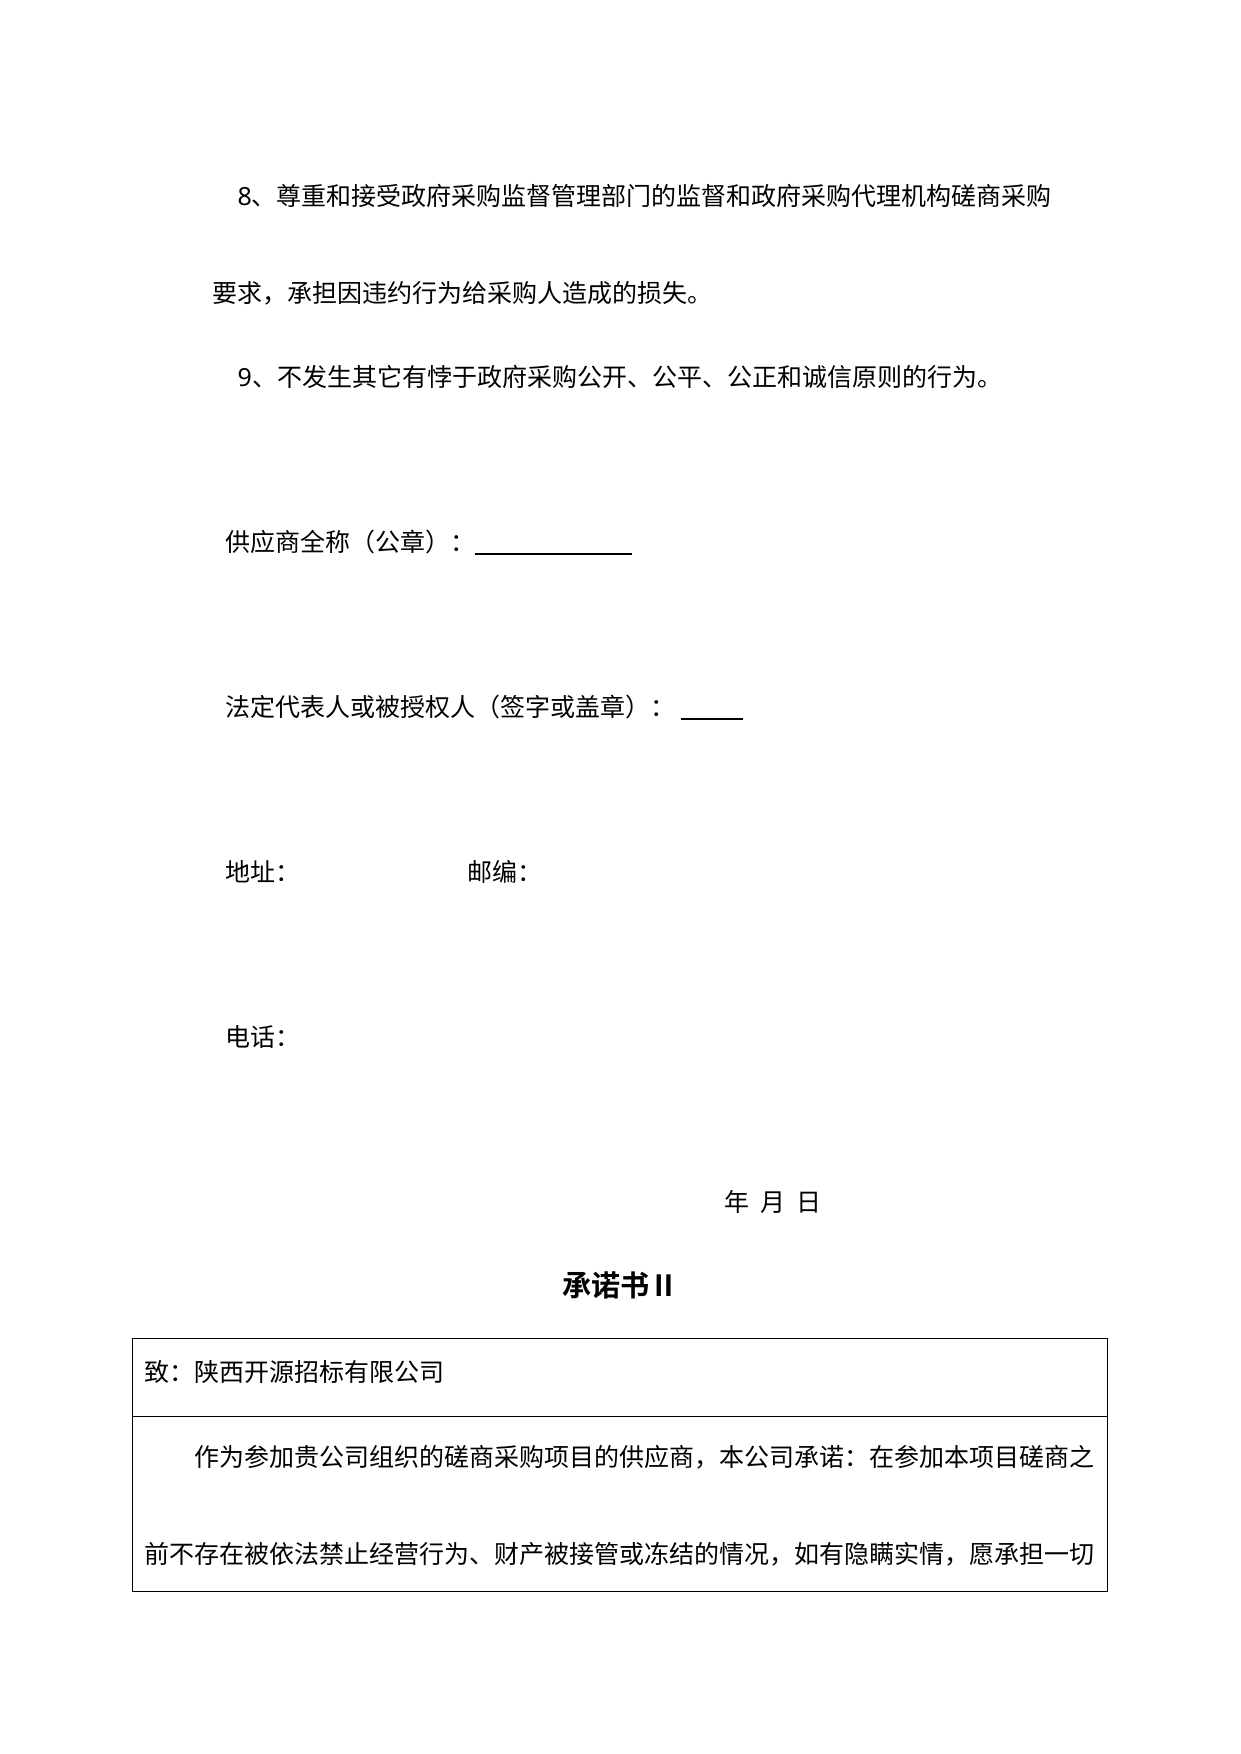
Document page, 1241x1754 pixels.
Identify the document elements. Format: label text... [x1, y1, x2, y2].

text 8、尊重和接受政府采购监督管理部门的监督和政府采购代理机构磋商采购要求，承担因违约行为给采购人造成的损失。 [212, 162, 1053, 324]
text 法定代表人或被授权人（签字或盖章）： [187, 673, 1053, 738]
text 电话： [187, 1003, 1053, 1068]
table_header 致：陕西开源招标有限公司 [133, 1339, 1107, 1416]
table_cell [133, 1417, 1107, 1591]
text 9、不发生其它有悖于政府采购公开、公平、公正和诚信原则的行为。 [187, 343, 1053, 408]
text 供应商全称（公章）： [187, 508, 1053, 573]
text 年 月 日 [187, 1168, 1003, 1233]
text 承诺书Ⅱ [187, 1251, 1053, 1316]
text 地址： 邮编： [187, 838, 1053, 903]
